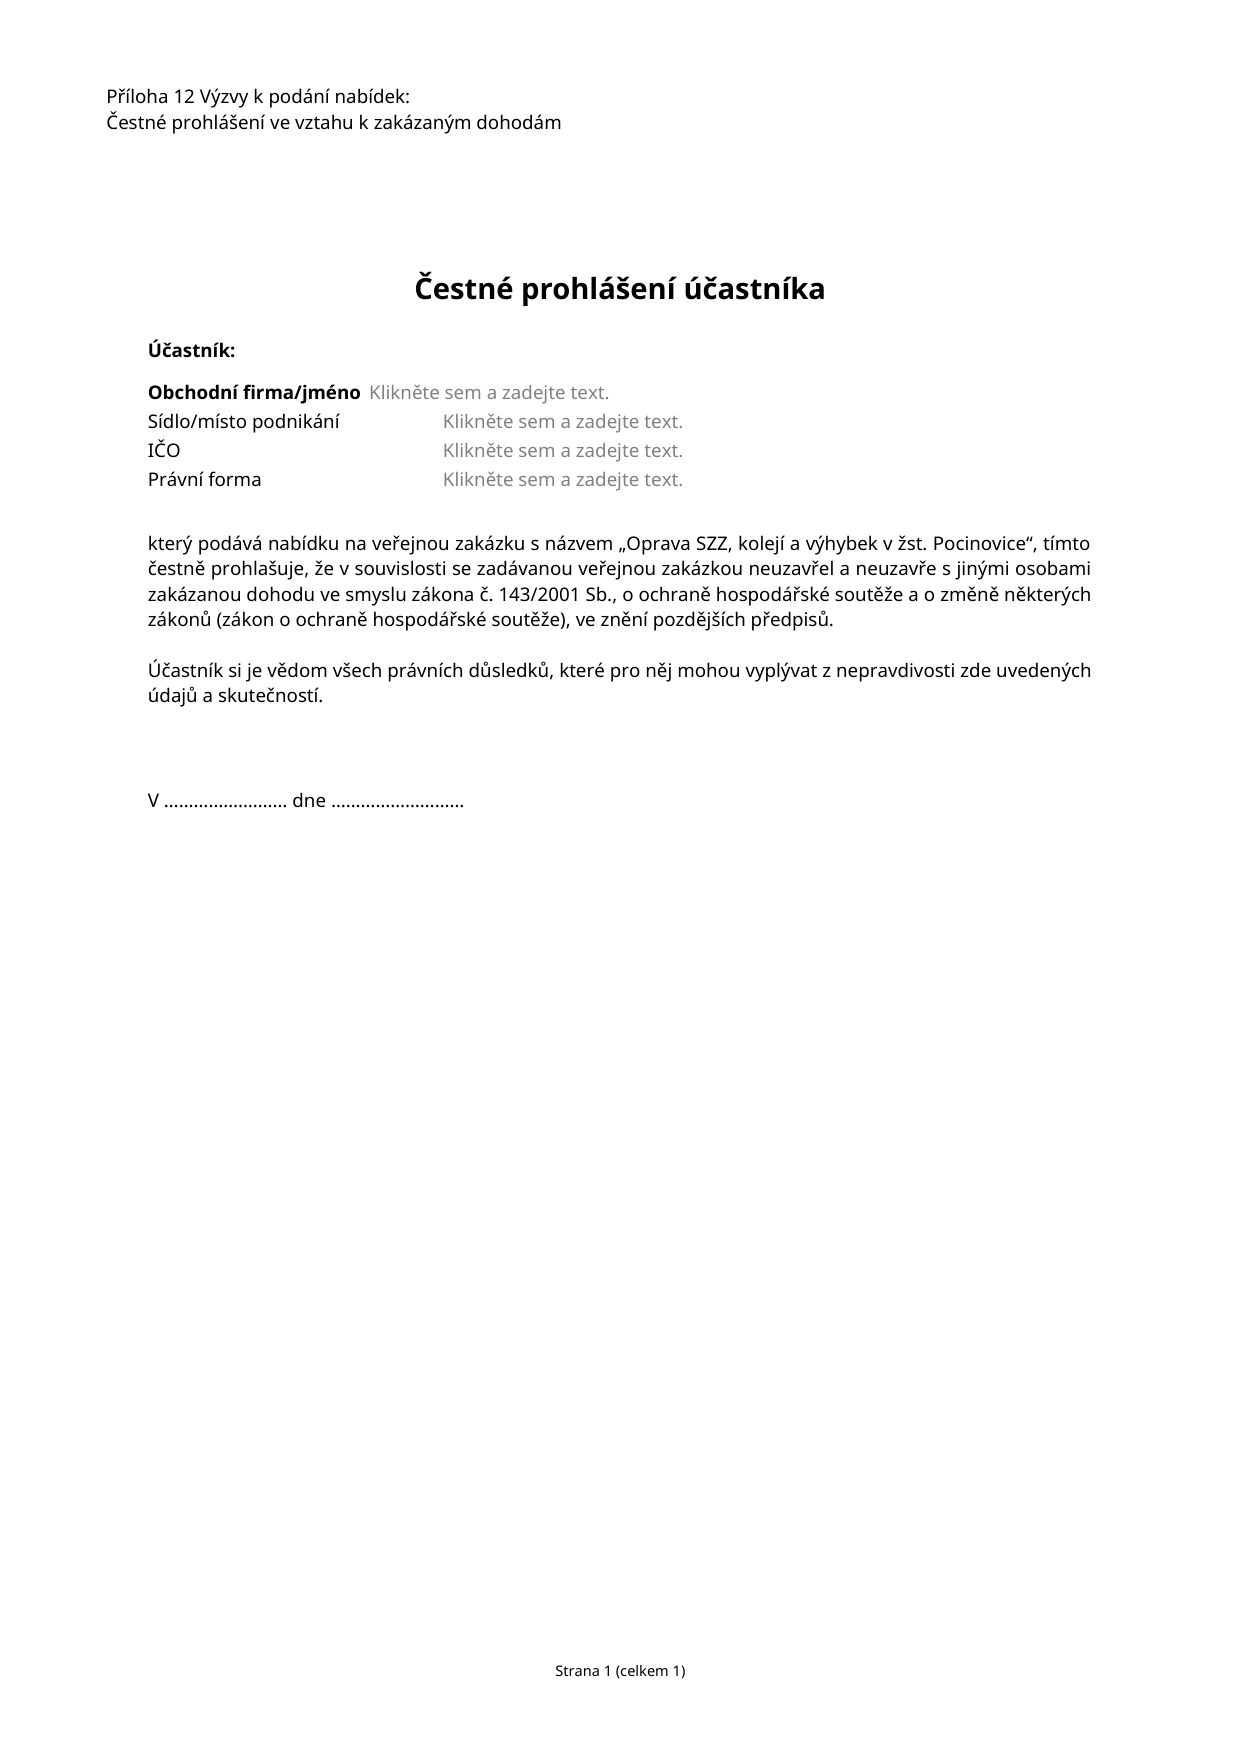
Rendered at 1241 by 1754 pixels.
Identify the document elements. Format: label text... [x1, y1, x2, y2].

text Účastník: [148, 333, 1093, 364]
text V ………………….… dne ……………………… [148, 784, 1092, 813]
text Účastník si je vědom všech právních důsledků, které pro něj mohou vyplývat z nepravdivosti zde uvedených údajů a skutečností. [148, 657, 1093, 708]
text Právní forma [148, 463, 1093, 492]
text který podává nabídku na veřejnou zakázku s názvem „Oprava SZZ, kolejí a výhybek v žst. Pocinovice“, tímto čestně prohlašuje, že v souvislosti se zadávanou veřejnou zakázkou neuzavřel a neuzavře s jinými osobami zakázanou dohodu ve smyslu zákona č. 143/2001 Sb., o ochraně hospodářské soutěže a o změně některých zákonů (zákon o ochraně hospodářské soutěže), ve znění pozdějších předpisů. [148, 530, 1093, 632]
text IČO [148, 434, 1093, 463]
text Sídlo/místo podnikání [148, 405, 1093, 434]
title Čestné prohlášení účastníka [148, 268, 1093, 308]
text Obchodní firma/jméno [148, 376, 1093, 405]
